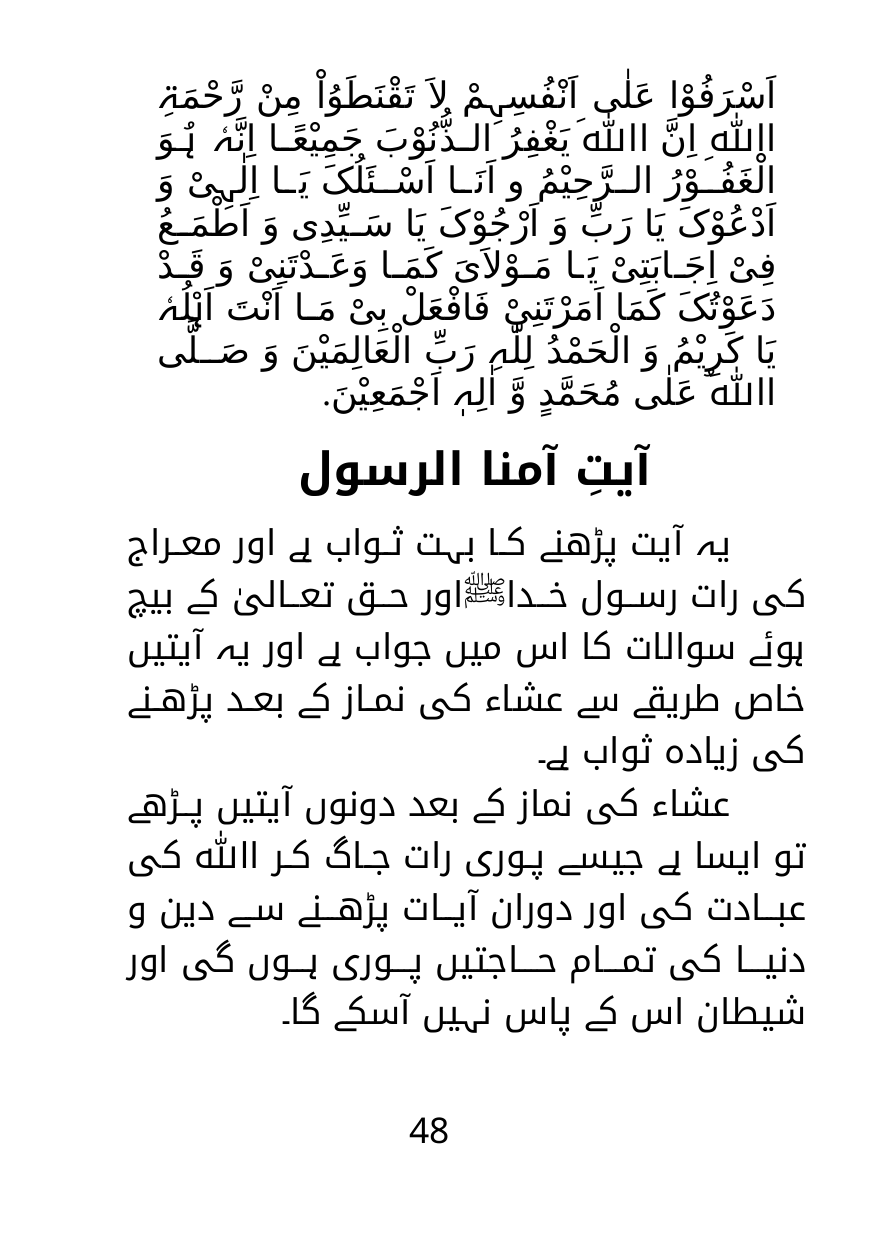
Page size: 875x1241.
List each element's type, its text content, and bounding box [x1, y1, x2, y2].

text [157, 75, 777, 414]
text یہ آیت پڑھنے کا بہت ثواب ہے اور معراج کی رات رسول خداﷺاور حق تعالیٰ کے بیچ ہوئے سوالات کا اس میں جواب ہے اور یہ آیتیں خاص طریقے سے عشاء کی نماز کے بعد پڑھنے کی زیادہ ثواب ہے۔ [127, 514, 807, 774]
subtitle آیتِ آمنا الرسول [127, 427, 807, 514]
text عشاء کی نماز کے بعد دونوں آیتیں پڑھے تو ایسا ہے جیسے پوری رات جاگ کر اﷲ کی عبادت کی اور دوران آیات پڑھنے سے دین و دنیا کی تمام حاجتیں پوری ہوں گی اور شیطان اس کے پاس نہیں آسکے گا۔ [127, 774, 807, 1035]
